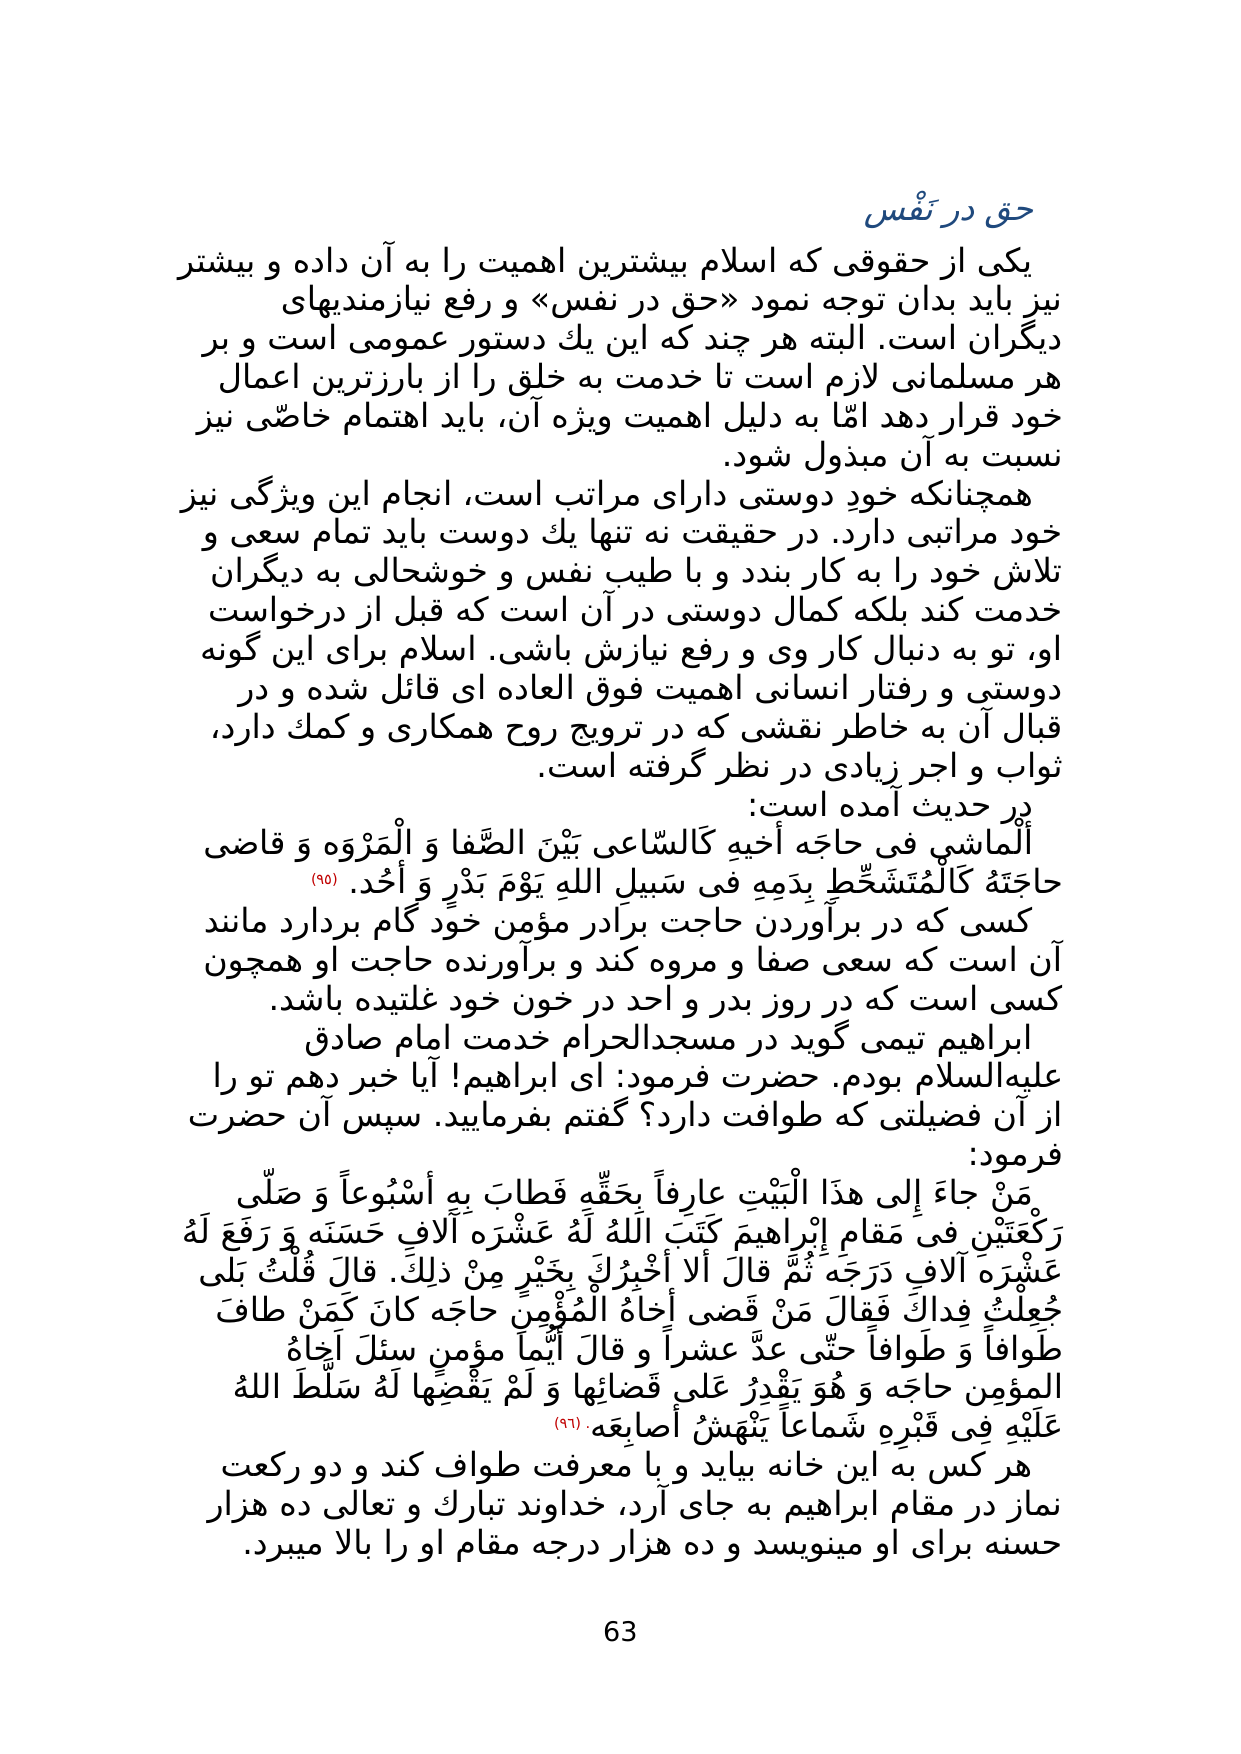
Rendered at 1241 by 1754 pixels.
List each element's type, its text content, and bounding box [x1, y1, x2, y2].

subtitle حق در نَفْس [177, 190, 1063, 228]
text مَنْ جاءَ إِلی هذَا الْبَيْتِ عارِفاً بِحَقِّهِ فَطابَ بِهِ أسْبُوعاً وَ صَلّی رَكْعَتَيْنِ فی مَقامِ إِبْراهيمَ كَتَبَ اللهُ لَهُ عَشْرَه آلافِ حَسَنَه وَ رَفَعَ لَهُ عَشْرَه آلافِ دَرَجَه ثُمَّ قالَ ألا أخْبِرُكَ بِخَيْرٍ مِنْ ذلِكَ. قالَ قُلْتُ بَلی جُعِلْتُ فِداكَ فَقالَ مَنْ قَضی أخاهُ الْمُؤْمِنِ حاجَه كانَ كَمَنْ طافَ طَوافاً وَ طَوافاً حتّی عدَّ عشراً و قالَ أيُّما مؤمنٍ سئلَ اَخاهُ المؤمِن حاجَه وَ هُوَ يَقْدِرُ عَلی قَضائِها وَ لَمْ يَقْضِها لَهُ سَلَّطَ اللهُ عَلَيْهِ فِی قَبْرِهِ شَماعاً يَنْهَشُ أصابِعَه. (٩٦) [177, 1173, 1063, 1446]
text يكی از حقوقی كه اسلام بيشترين اهميت را به آن داده و بيشتر نيز بايد بدان توجه نمود «حق در نفس» و رفع نيازمنديهای ديگران است. البته هر چند كه اين يك دستور عمومی است و بر هر مسلمانی لازم است تا خدمت به خلق را از بارزترين اعمال خود قرار دهد امّا به دليل اهميت ويژه آن، بايد اهتمام خاصّی نيز نسبت به آن مبذول شود. [177, 241, 1063, 474]
text ألْماشی فی حاجَه أخيهِ كَالسّاعی بَيْنَ الصَّفا وَ الْمَرْوَه وَ قاضی حاجَتَهُ كَالْمُتَشَحِّطِ بِدَمِهِ فی سَبيلِ اللهِ يَوْمَ بَدْرٍ وَ أحُد. (٩٥) [177, 824, 1063, 902]
text در حديث آمده است: [177, 785, 1063, 824]
text ابراهيم تيمی گويد در مسجدالحرام خدمت امام صادق عليه‌السلام بودم. حضرت فرمود: ای ابراهيم! آيا خبر دهم تو را از آن فضيلتی كه طوافت دارد؟ گفتم بفرماييد. سپس آن حضرت فرمود: [177, 1018, 1063, 1173]
text همچنانكه خودِ دوستی دارای مراتب است، انجام اين ويژگی نيز خود مراتبی دارد. در حقيقت نه تنها يك دوست بايد تمام سعی و تلاش خود را به كار بندد و با طيب نفس و خوشحالی به ديگران خدمت كند بلكه كمال دوستی در آن است كه قبل از درخواست او، تو به دنبال كار وی و رفع نيازش باشی. اسلام برای اين گونه دوستی و رفتار انسانی اهميت فوق العاده ای قائل شده و در قبال آن به خاطر نقشی كه در ترويج روح همكاری و كمك دارد، ثواب و اجر زيادی در نظر گرفته است. [177, 474, 1063, 785]
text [177, 1446, 1063, 1562]
text كسی كه در برآوردن حاجت برادر مؤمن خود گام بردارد مانند آن است كه سعی صفا و مروه كند و برآورنده حاجت او همچون كسی است كه در روز بدر و احد در خون خود غلتيده باشد. [177, 902, 1063, 1018]
